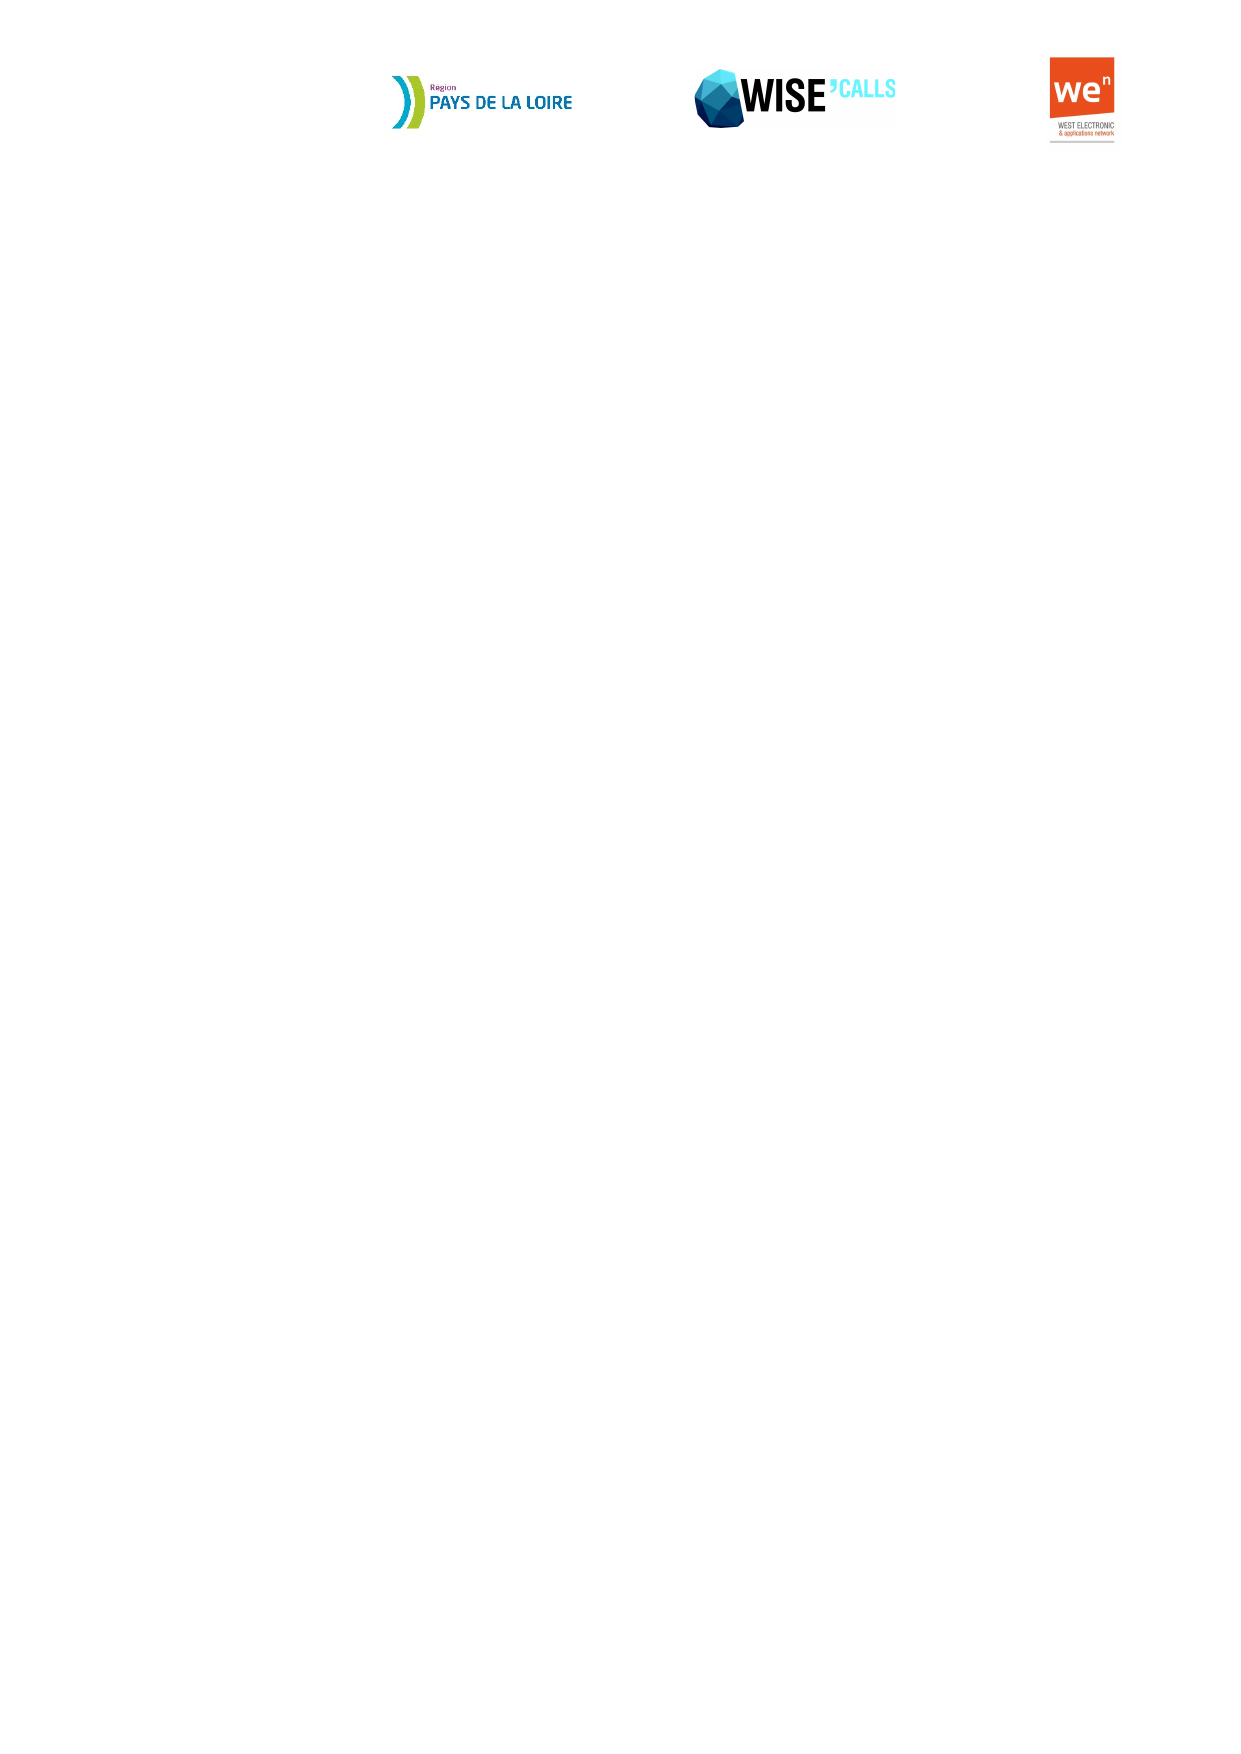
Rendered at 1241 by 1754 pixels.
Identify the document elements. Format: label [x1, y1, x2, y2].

picture [385, 69, 578, 136]
picture [1042, 49, 1122, 151]
picture [694, 69, 896, 128]
